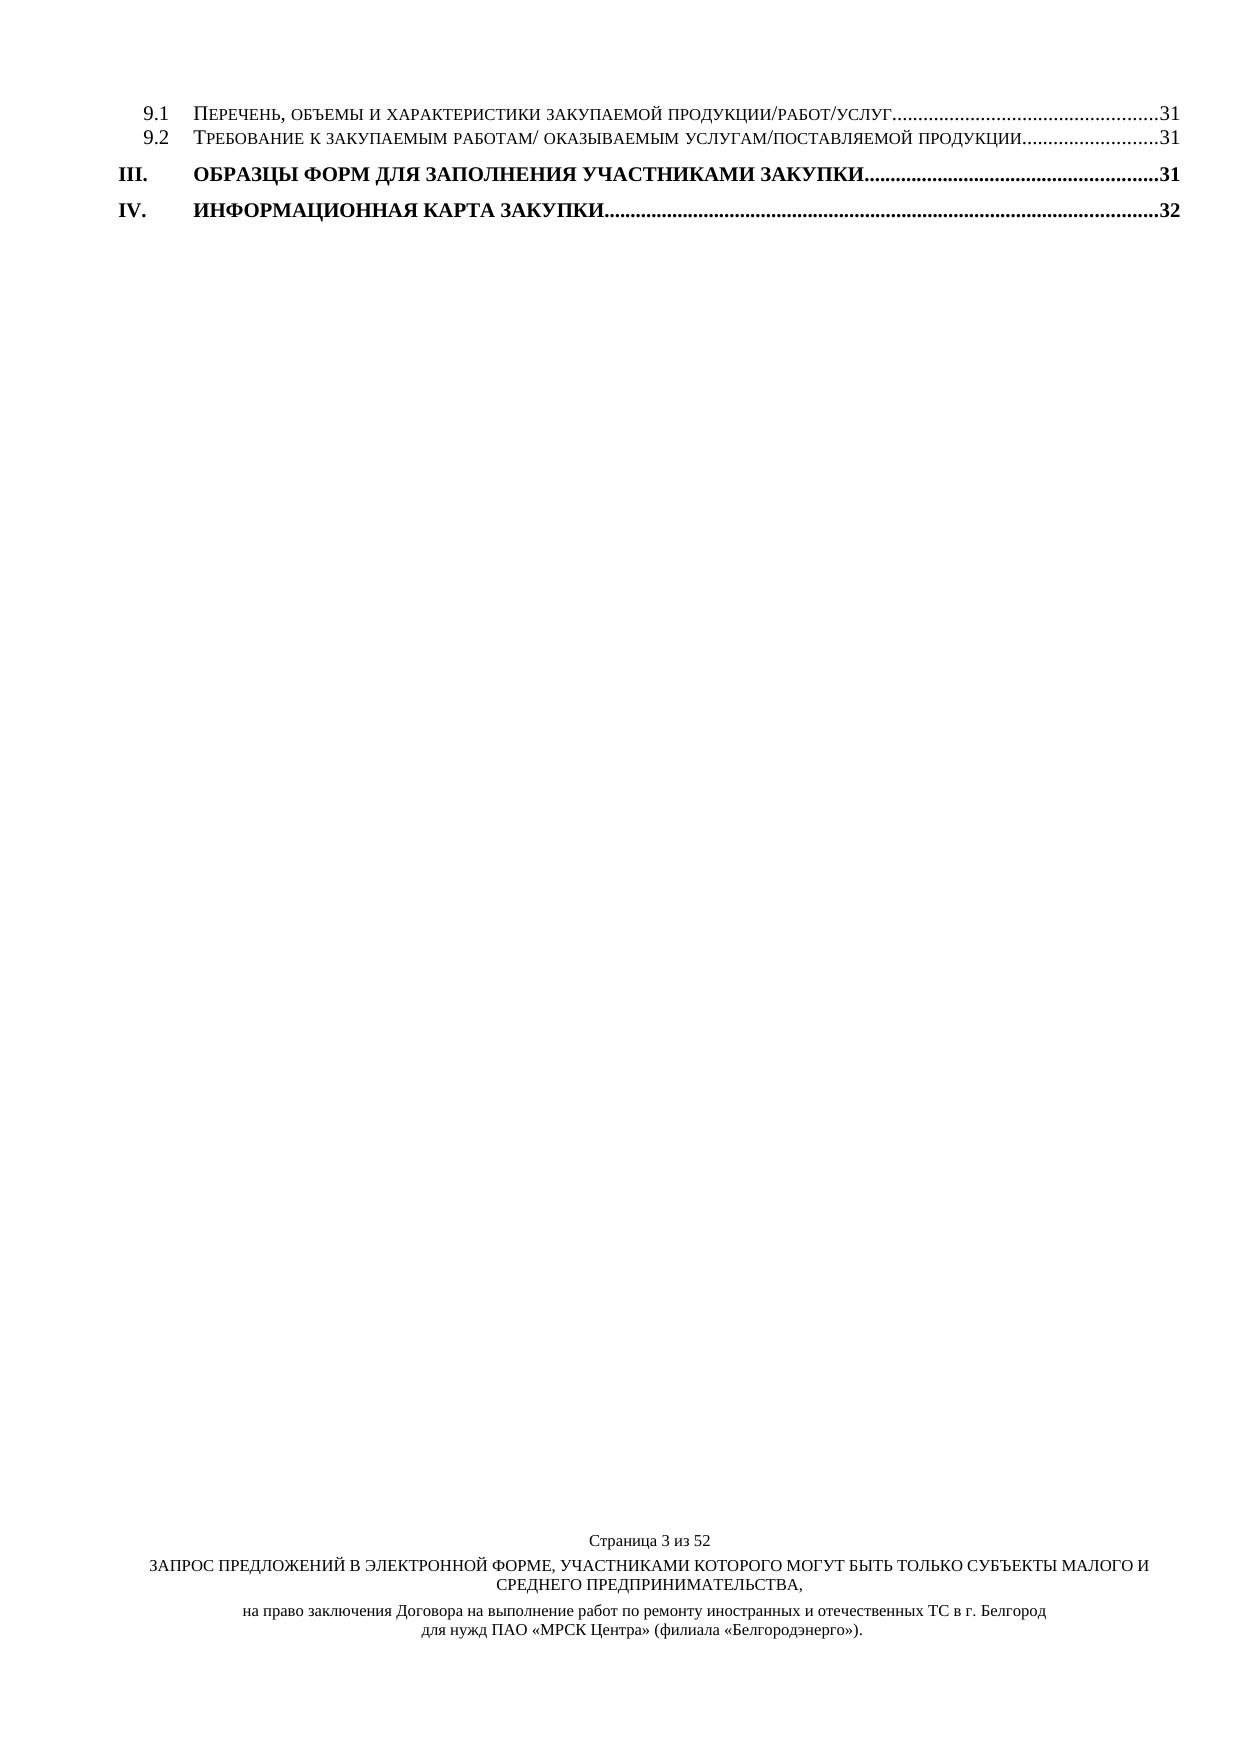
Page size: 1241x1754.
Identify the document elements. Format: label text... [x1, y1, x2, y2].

text IV. ИНФОРМАЦИОННАЯ КАРТА ЗАКУПКИ 32 [118, 198, 1181, 222]
text 9.2 Требование к закупаемым работам/ оказываемым услугам/поставляемой продукции 31 [143, 125, 1181, 149]
text III. ОБРАЗЦЫ ФОРМ ДЛЯ ЗАПОЛНЕНИЯ УЧАСТНИКАМИ ЗАКУПКИ 31 [118, 162, 1181, 186]
text 9.1 Перечень, объемы и характеристики закупаемой продукции/работ/услуг 31 [143, 101, 1181, 125]
